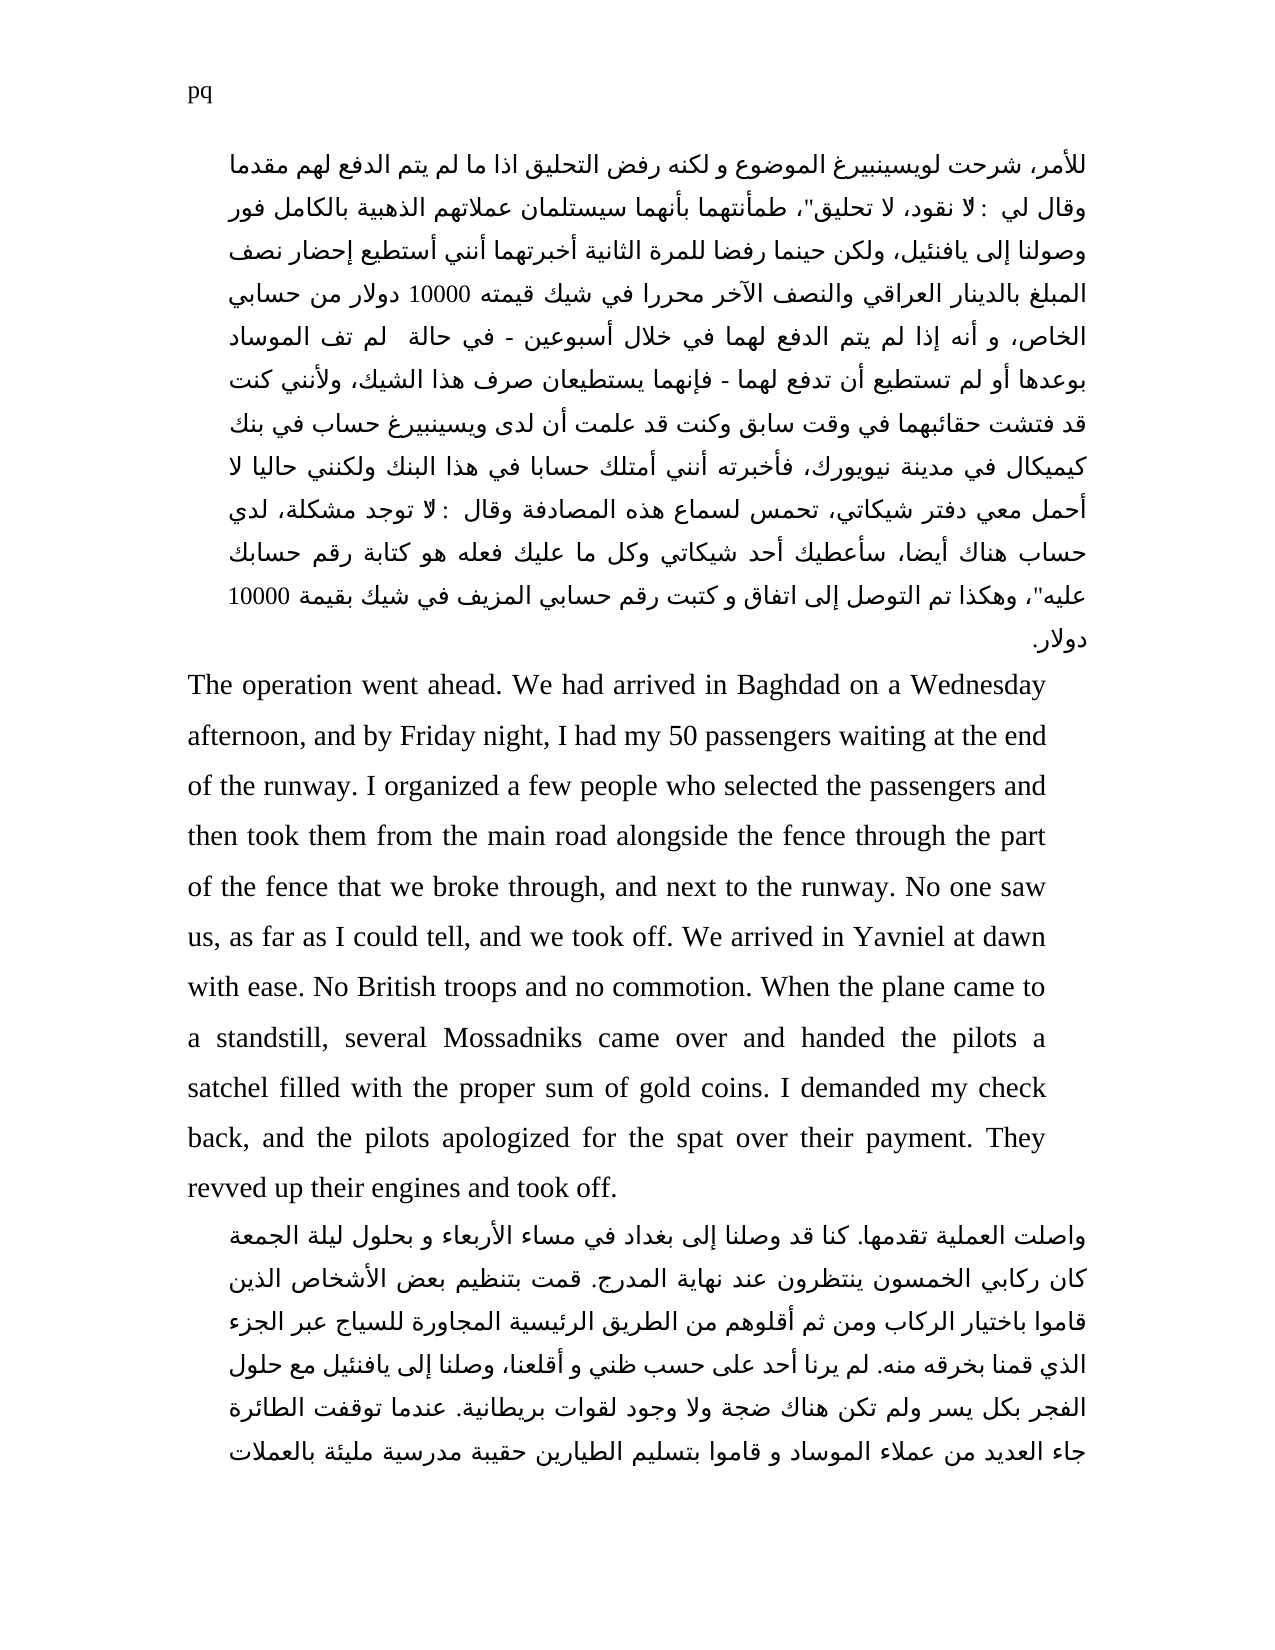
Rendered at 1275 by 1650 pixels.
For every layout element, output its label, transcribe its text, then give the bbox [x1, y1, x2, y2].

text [228, 1221, 1087, 1465]
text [228, 150, 1087, 653]
text The operation went ahead. We had arrived in Baghdad on a Wednesday afternoon, and by Friday night, I had my 50 passengers waiting at the end of the runway. I organized a few people who selected the passengers and then took them from the main road alongside the fence through the part of the fence that we broke through, and next to the runway. No one saw us, as far as I could tell, and we took off. We arrived in Yavniel at dawn with ease. No British troops and no commotion. When the plane came to a standstill, several Mossadniks came over and handed the pilots a satchel filled with the proper sum of gold coins. I demanded my check back, and the pilots apologized for the spat over their payment. They revved up their engines and took off. [187, 667, 1047, 1204]
